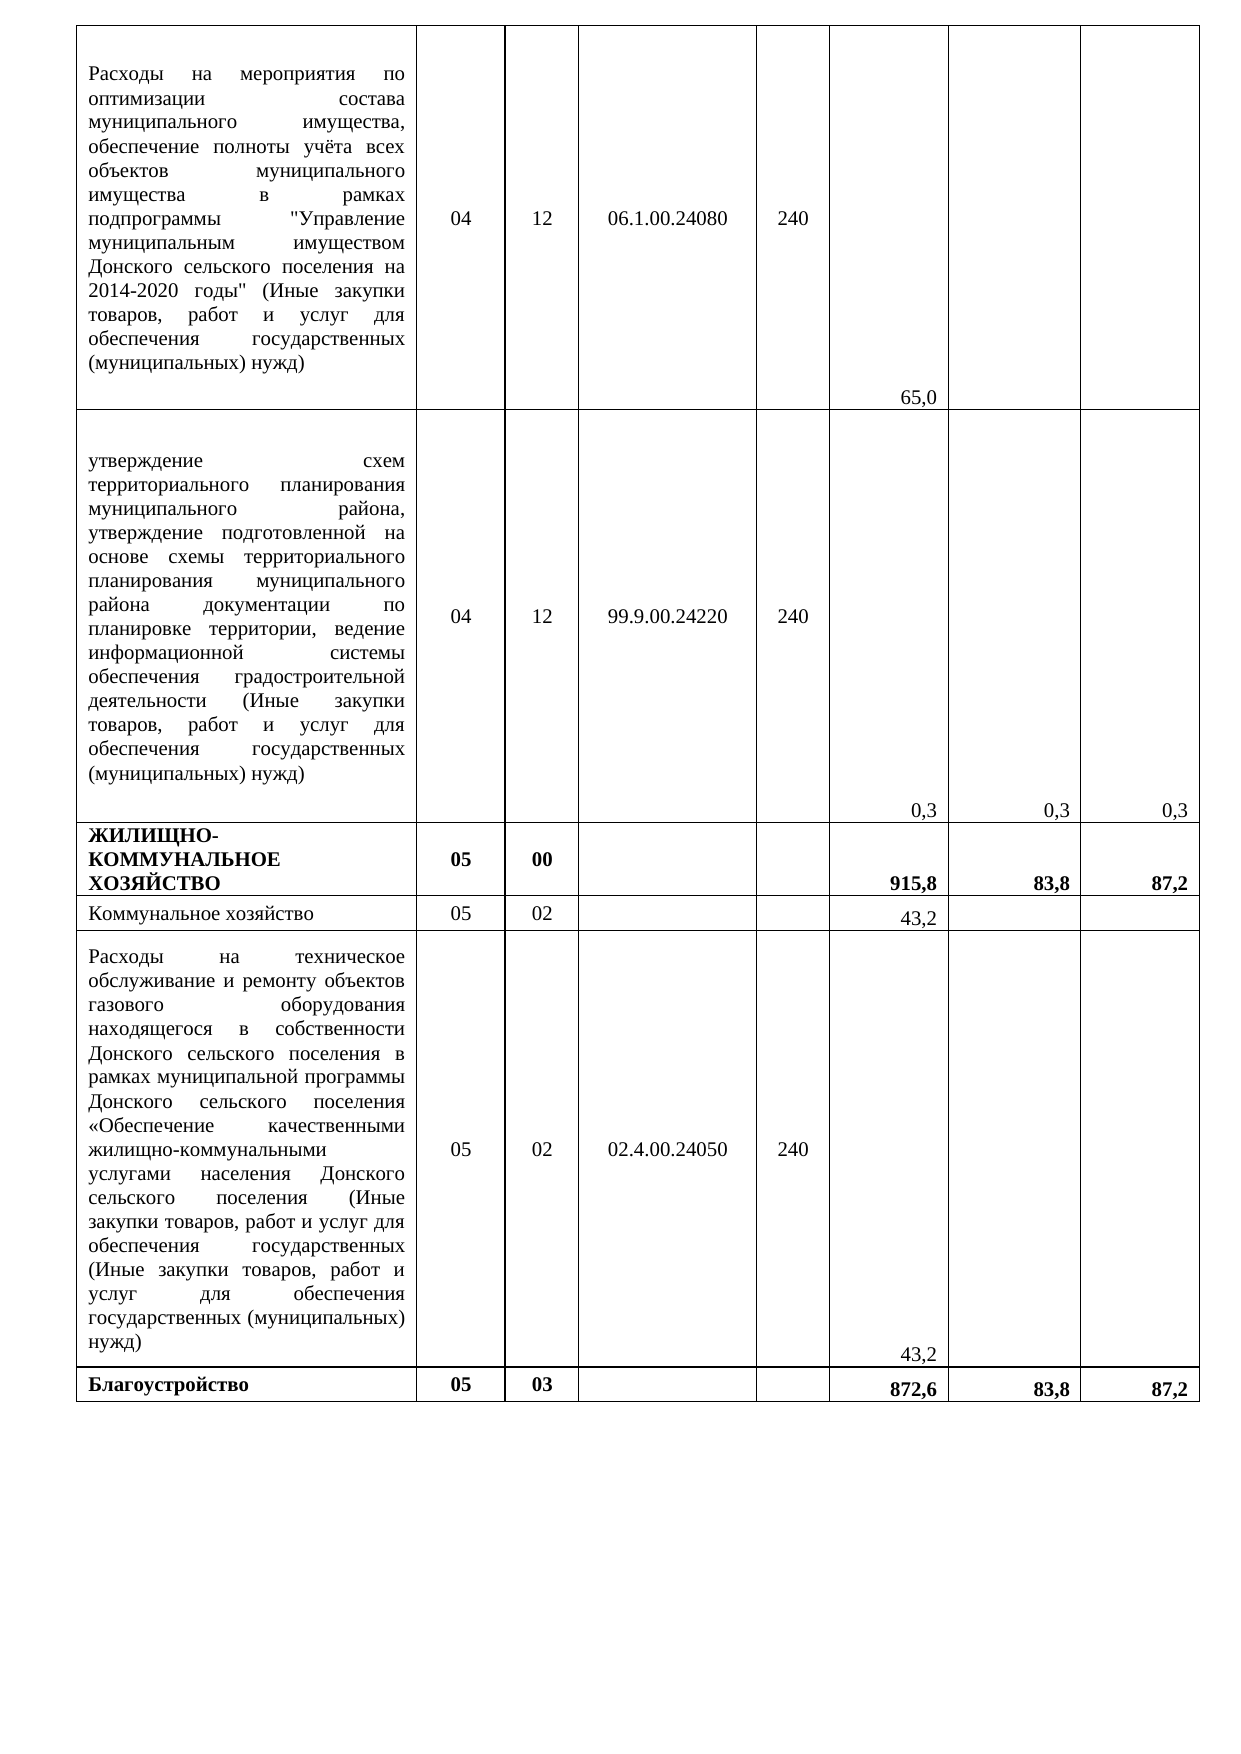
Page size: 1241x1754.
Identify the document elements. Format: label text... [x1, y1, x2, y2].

table_cell 05 [417, 1368, 504, 1401]
table_cell 06.1.00.24080 [579, 26, 756, 409]
table_cell [949, 896, 1080, 930]
table_cell 12 [506, 410, 578, 822]
table_cell утверждение схем территориального планирования муниципального района, утверждение подготовленной на основе схемы территориального планирования муниципального района документации по планировке территории, ведение информационной системы обеспечения градостроительной деятельности (Иные закупки товаров, работ и услуг для обеспечения государственных (муниципальных) нужд) [77, 410, 416, 822]
table_cell Коммунальное хозяйство [77, 896, 416, 930]
table_cell 87,2 [1081, 1368, 1199, 1401]
table_cell 87,2 [1081, 823, 1199, 895]
table_cell 65,0 [830, 26, 948, 409]
table_cell 0,3 [949, 410, 1080, 822]
table_cell [1081, 931, 1199, 1366]
table_cell 43,2 [830, 896, 948, 930]
table_cell 04 [417, 26, 504, 409]
table_cell [757, 1368, 829, 1401]
table_cell [757, 896, 829, 930]
table_cell 02.4.00.24050 [579, 931, 756, 1366]
table_cell 05 [417, 931, 504, 1366]
table_cell Расходы на техническое обслуживание и ремонту объектов газового оборудования находящегося в собственности Донского сельского поселения в рамках муниципальной программы Донского сельского поселения «Обеспечение качественными жилищно-коммунальными услугами населения Донского сельского поселения (Иные закупки товаров, работ и услуг для обеспечения государственных (Иные закупки товаров, работ и услуг для обеспечения государственных (муниципальных) нужд) [77, 931, 416, 1366]
table_cell Благоустройство [77, 1368, 416, 1401]
table_cell 03 [506, 1368, 578, 1401]
table_cell 04 [417, 410, 504, 822]
table_cell [949, 931, 1080, 1366]
table_cell 02 [506, 896, 578, 930]
table_cell 05 [417, 896, 504, 930]
table_cell 240 [757, 26, 829, 409]
table_cell 12 [506, 26, 578, 409]
table_cell [579, 896, 756, 930]
table_cell 915,8 [830, 823, 948, 895]
table_cell ЖИЛИЩНО-КОММУНАЛЬНОЕ ХОЗЯЙСТВО [77, 823, 416, 895]
table_cell 43,2 [830, 931, 948, 1366]
table_cell 0,3 [1081, 410, 1199, 822]
table_cell 83,8 [949, 1368, 1080, 1401]
table_cell 02 [506, 931, 578, 1366]
table_cell 240 [757, 410, 829, 822]
table_cell [1081, 896, 1199, 930]
table_cell 83,8 [949, 823, 1080, 895]
table_cell [579, 1368, 756, 1401]
table_cell 05 [417, 823, 504, 895]
table_cell 872,6 [830, 1368, 948, 1401]
table_cell [579, 823, 756, 895]
table_cell 0,3 [830, 410, 948, 822]
table_cell [949, 26, 1080, 409]
table_cell 99.9.00.24220 [579, 410, 756, 822]
table_cell 240 [757, 931, 829, 1366]
table_cell [757, 823, 829, 895]
table_cell 00 [506, 823, 578, 895]
table_cell [1081, 26, 1199, 409]
table_cell Расходы на мероприятия по оптимизации состава муниципального имущества, обеспечение полноты учёта всех объектов муниципального имущества в рамках подпрограммы "Управление муниципальным имуществом Донского сельского поселения на 2014-2020 годы" (Иные закупки товаров, работ и услуг для обеспечения государственных (муниципальных) нужд) [77, 26, 416, 409]
